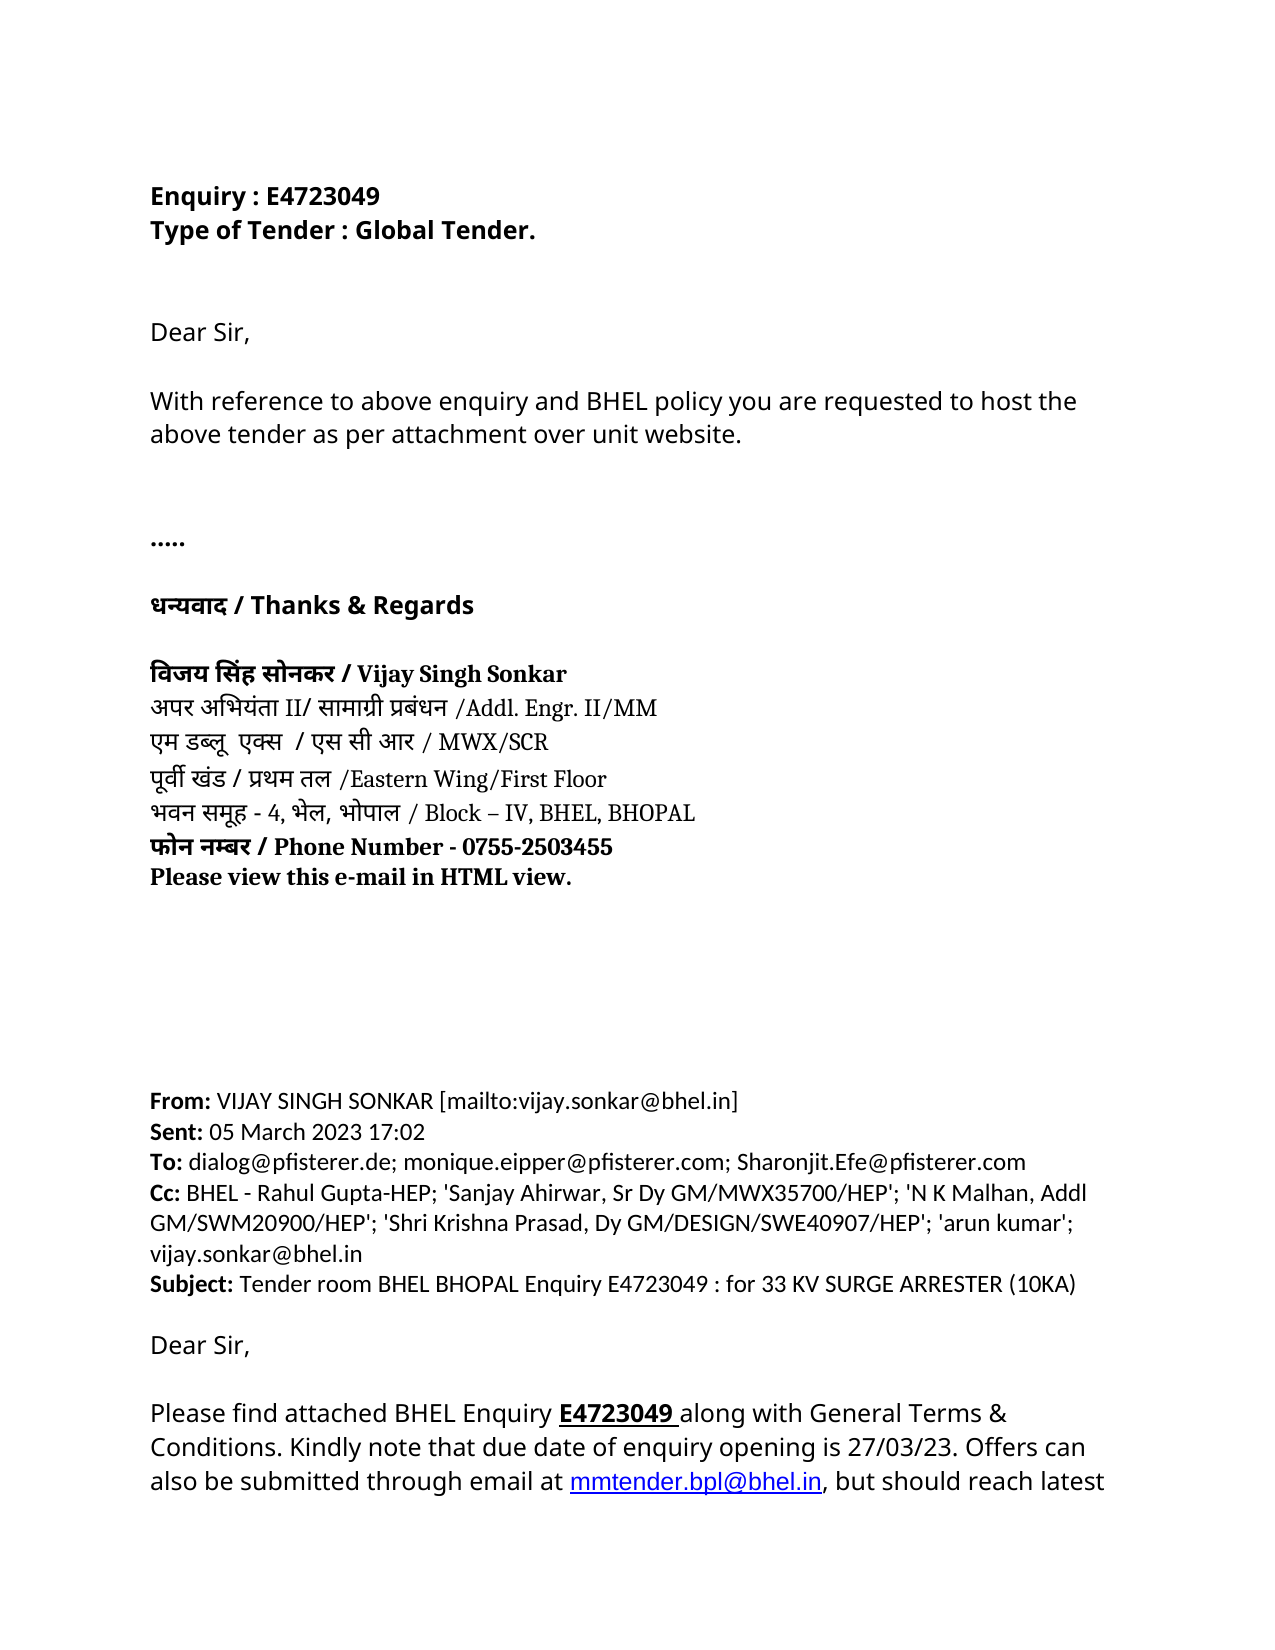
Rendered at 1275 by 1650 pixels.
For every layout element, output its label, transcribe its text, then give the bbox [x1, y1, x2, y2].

text फोन नम्बर / Phone Number - 0755-2503455 [150, 829, 1125, 863]
text विजय सिंह सोनकर / Vijay Singh Sonkar [150, 656, 1125, 690]
text With reference to above enquiry and BHEL policy you are requested to host the above tender as per attachment over unit website. [150, 383, 1125, 451]
text Dear Sir, [150, 1328, 1125, 1362]
text पूर्वी खंड / प्रथम तल /Eastern Wing/First Floor [150, 761, 1125, 795]
text ….. [150, 519, 1125, 553]
text धन्यवाद / Thanks & Regards [150, 587, 1125, 622]
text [150, 1396, 1125, 1498]
text Type of Tender : Global Tender. [150, 213, 1125, 247]
text एम डब्लू एक्स / एस सी आर / MWX/SCR [150, 724, 1125, 761]
text अपर अभियंता II/ सामाग्री प्रबंधन /Addl. Engr. II/MM [150, 690, 1125, 724]
text भवन समूह - 4, भेल, भोपाल / Block – IV, BHEL, BHOPAL [150, 795, 1125, 829]
text Dear Sir, [150, 315, 1125, 349]
text Enquiry : E4723049 [150, 179, 1125, 213]
text Please view this e-mail in HTML view. [150, 863, 1125, 892]
text From: VIJAY SINGH SONKAR [mailto:vijay.sonkar@bhel.in] Sent: 05 March 2023 17:02 To: dialog@pfisterer.de; monique.eipper@pfisterer.com; Sharonjit.Efe@pfisterer.com Cc: BHEL - Rahul Gupta-HEP; 'Sanjay Ahirwar, Sr Dy GM/MWX35700/HEP'; 'N K Malhan, Addl GM/SWM20900/HEP'; 'Shri Krishna Prasad, Dy GM/DESIGN/SWE40907/HEP'; 'arun kumar'; vijay.sonkar@bhel.in Subject: Tender room BHEL BHOPAL Enquiry E4723049 : for 33 KV SURGE ARRESTER (10KA) [150, 1085, 1125, 1299]
